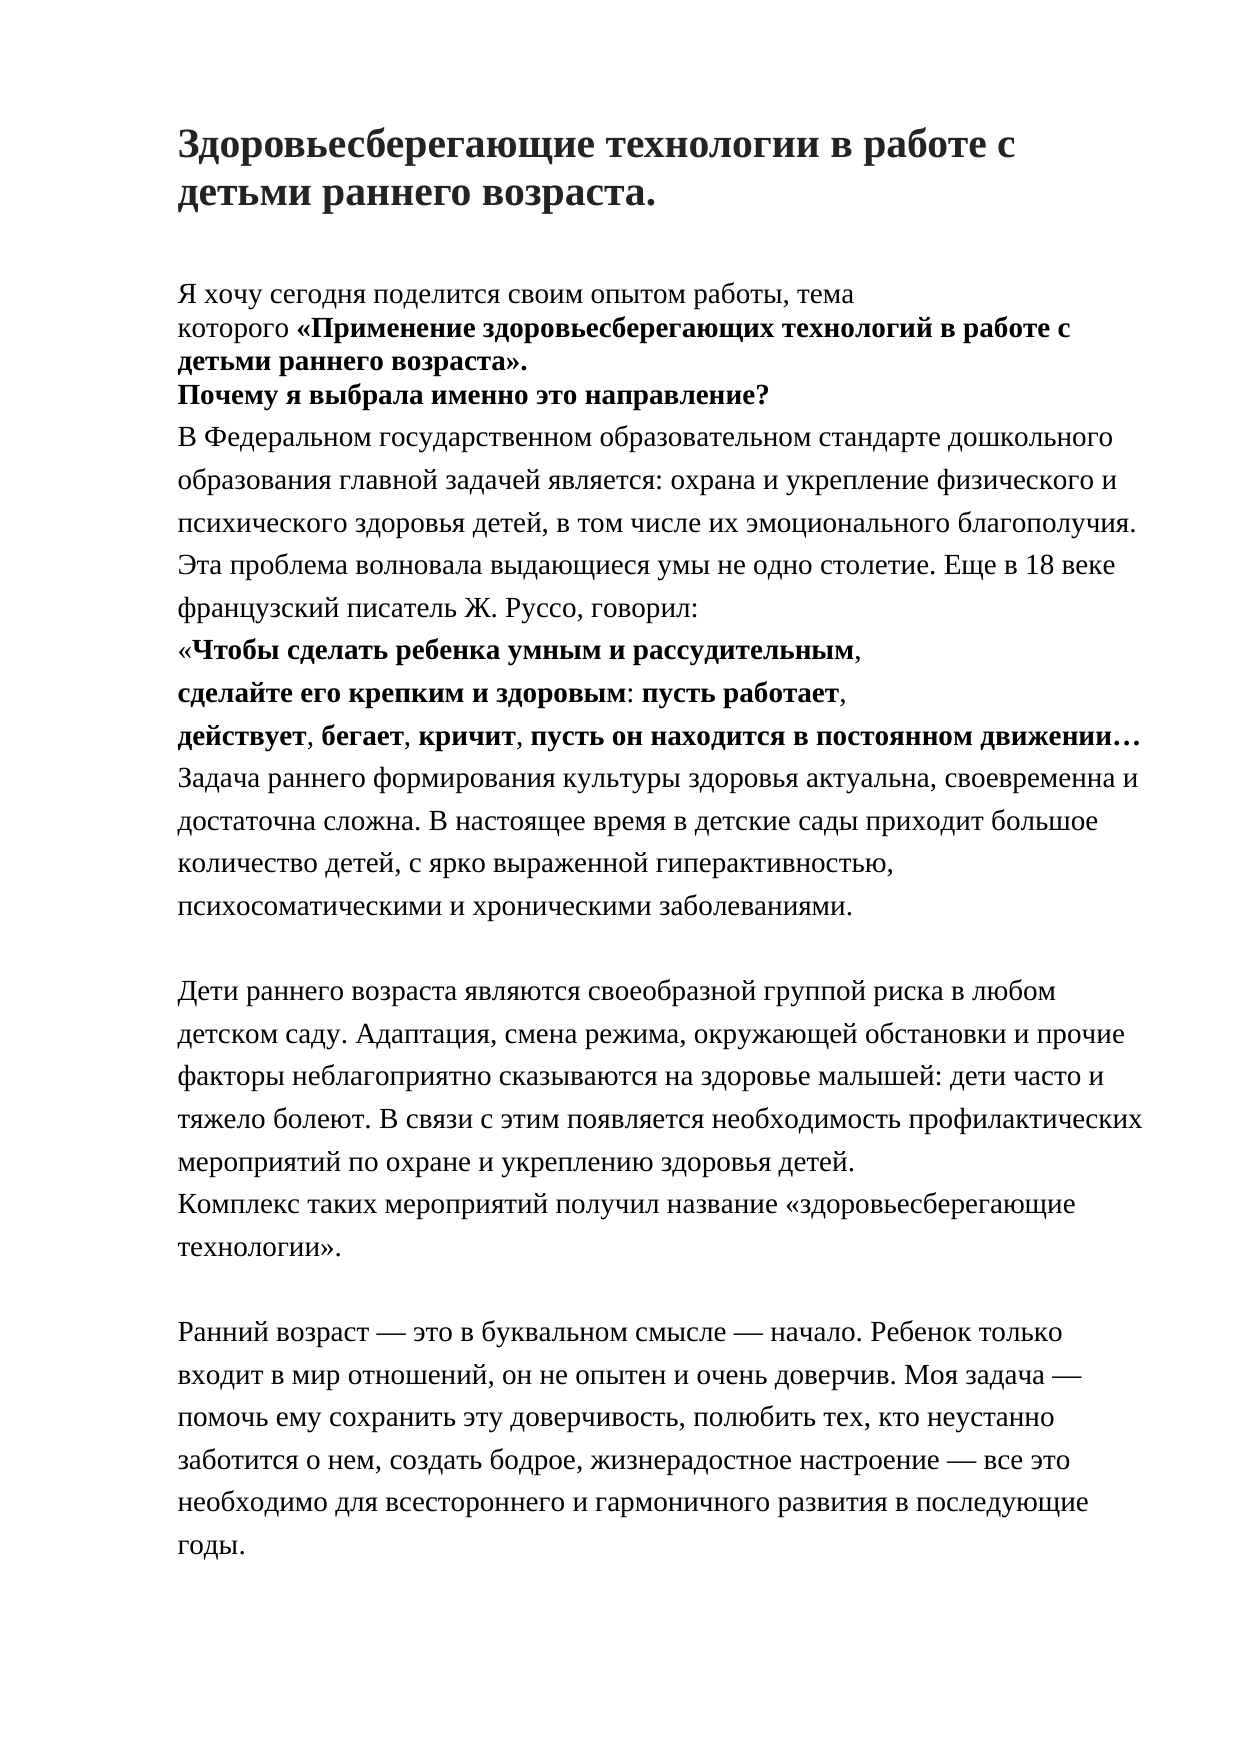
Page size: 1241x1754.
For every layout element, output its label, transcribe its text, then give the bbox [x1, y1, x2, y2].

text Эта проблема волновала выдающиеся умы не одно столетие. Еще в 18 веке французский писатель Ж. Руссо, говорил: «Чтобы сделать ребенка умным и рассудительным, [177, 538, 1152, 666]
text В Федеральном государственном образовательном стандарте дошкольного образования главной задачей является: охрана и укрепление физического и психического здоровья детей, в том числе их эмоционального благополучия. [177, 410, 1152, 538]
text Я хочу сегодня поделится своим опытом работы, тема которого «Применение здоровьесберегающих технологий в работе с детьми раннего возраста». [177, 276, 1152, 377]
text Ранний возраст — это в буквальном смысле — начало. Ребенок только входит в мир отношений, он не опытен и очень доверчив. Моя задача — помочь ему сохранить эту доверчивость, полюбить тех, кто неустанно заботится о нем, создать бодрое, жизнерадостное настроение — все это необходимо для всестороннего и гармоничного развития в последующие годы. [177, 1305, 1152, 1561]
text Дети раннего возраста являются своеобразной группой риска в любом детском саду. Адаптация, смена режима, окружающей обстановки и прочие факторы неблагоприятно сказываются на здоровье малышей: дети часто и тяжело болеют. В связи с этим появляется необходимость профилактических мероприятий по охране и укреплению здоровья детей. [177, 964, 1152, 1177]
text Комплекс таких мероприятий получил название «здоровьесберегающие технологии». [177, 1177, 1152, 1262]
text сделайте его крепким и здоровым: пусть работает, [177, 666, 1152, 709]
text Почему я выбрала именно это направление? [177, 377, 1152, 410]
text действует, бегает, кричит, пусть он находится в постоянном движении… [177, 709, 1152, 751]
text Здоровьесберегающие технологии в работе с детьми раннего возраста. [177, 118, 1152, 214]
text Задача раннего формирования культуры здоровья актуальна, своевременна и достаточна сложна. В настоящее время в детские сады приходит большое количество детей, с ярко выраженной гиперактивностью, психосоматическими и хроническими заболеваниями. [177, 751, 1152, 922]
